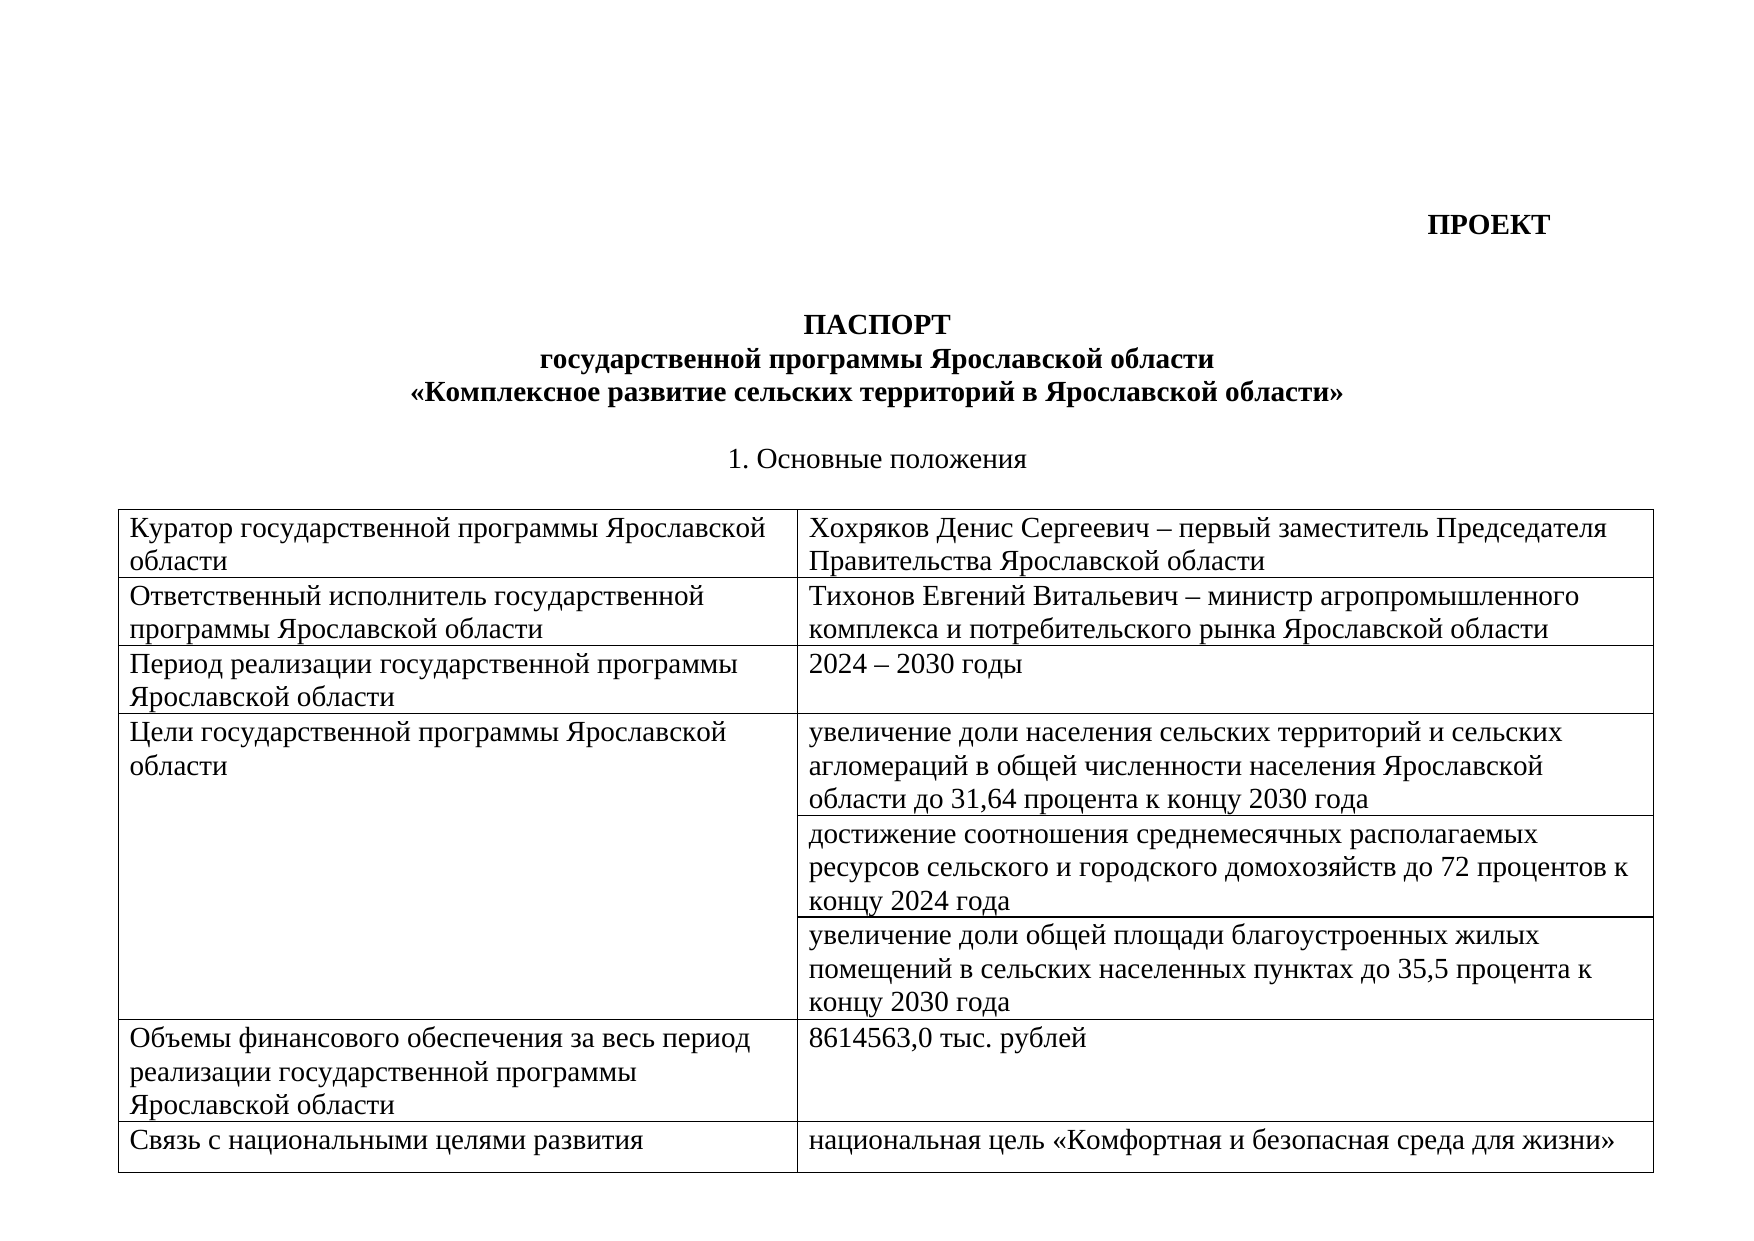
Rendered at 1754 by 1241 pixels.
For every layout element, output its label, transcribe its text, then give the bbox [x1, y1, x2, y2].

table_cell Период реализации государственной программы Ярославской области [119, 646, 797, 713]
text «Комплексное развитие сельских территорий в Ярославской области» [118, 374, 1636, 408]
text 1. Основные положения [118, 442, 1636, 475]
table_cell 8614563,0 тыс. рублей [798, 1020, 1653, 1121]
text ПАСПОРТ [118, 307, 1636, 341]
text ПРОЕКТ [118, 207, 1550, 240]
table_cell Цели государственной программы Ярославской области [119, 714, 797, 1019]
table_cell увеличение доли населения сельских территорий и сельских агломераций в общей численности населения Ярославской области до 31,64 процента к концу 2030 года [798, 714, 1653, 815]
table_cell Объемы финансового обеспечения за весь период реализации государственной программы Ярославской области [119, 1020, 797, 1121]
table_cell увеличение доли общей площади благоустроенных жилых помещений в сельских населенных пунктах до 35,5 процента к концу 2030 года [798, 918, 1653, 1019]
text государственной программы Ярославской области [118, 341, 1636, 374]
table_header Куратор государственной программы Ярославской области [119, 510, 797, 577]
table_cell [798, 1122, 1653, 1172]
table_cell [119, 1122, 797, 1172]
table_cell Тихонов Евгений Витальевич – министр агропромышленного комплекса и потребительского рынка Ярославской области [798, 578, 1653, 645]
table_cell достижение соотношения среднемесячных располагаемых ресурсов сельского и городского домохозяйств до 72 процентов к концу 2024 года [798, 816, 1653, 916]
table_cell 2024 – 2030 годы [798, 646, 1653, 713]
table_header Хохряков Денис Сергеевич – первый заместитель Председателя Правительства Ярославской области [798, 510, 1653, 577]
table_cell Ответственный исполнитель государственной программы Ярославской области [119, 578, 797, 645]
